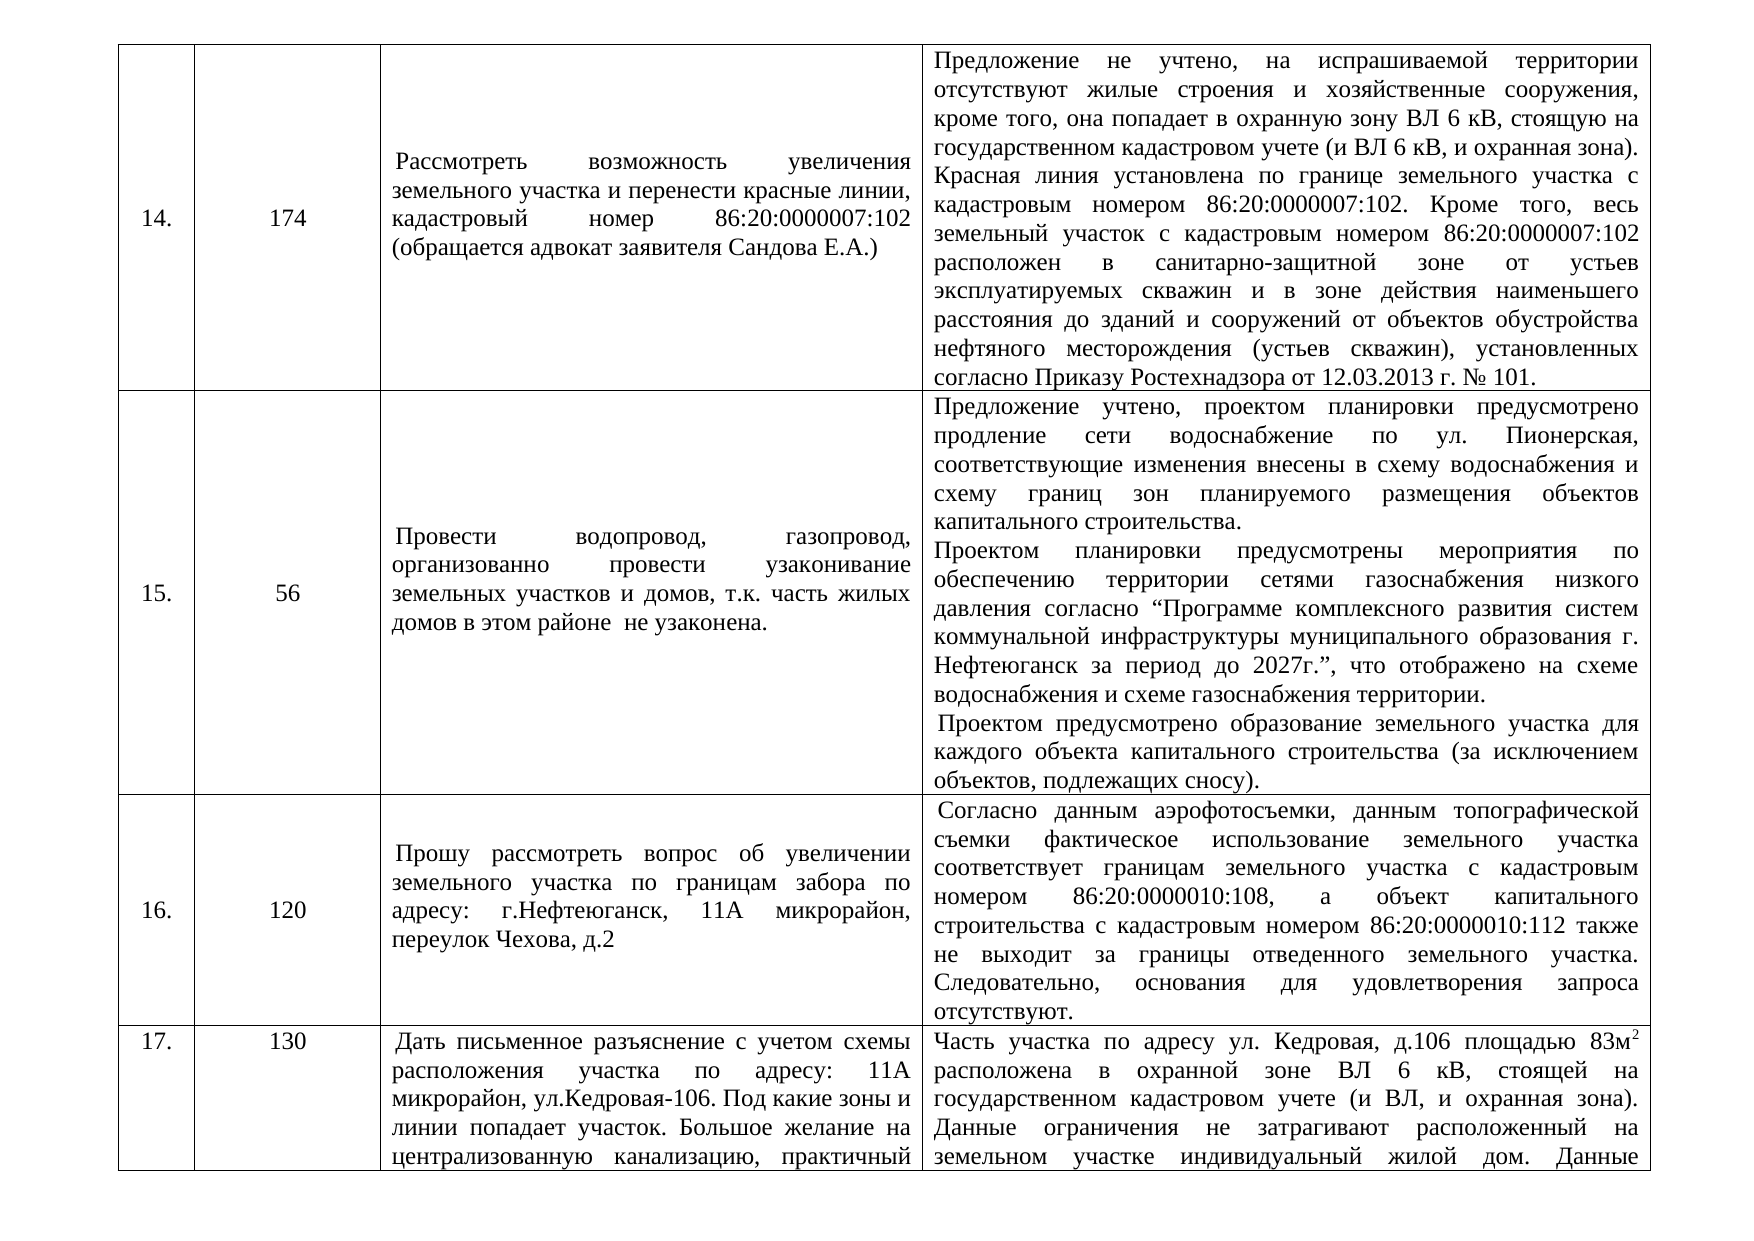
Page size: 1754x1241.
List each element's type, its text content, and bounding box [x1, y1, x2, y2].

table_cell 17. [119, 1026, 194, 1170]
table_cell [381, 1026, 922, 1170]
table_cell Предложение учтено, проектом планировки предусмотрено продление сети водоснабжение по ул. Пионерская, соответствующие изменения внесены в схему водоснабжения и схему границ зон планируемого размещения объектов капитального строительства. Проектом планировки предусмотрены мероприятия по обеспечению территории сетями газоснабжения низкого давления согласно “Программе комплексного развития систем коммунальной инфраструктуры муниципального образования г. Нефтеюганск за период до 2027г.”, что отображено на схеме водоснабжения и схеме газоснабжения территории. Проектом предусмотрено образование земельного участка для каждого объекта капитального строительства (за исключением объектов, подлежащих сносу). [923, 391, 1650, 794]
table_cell 15. [119, 391, 194, 794]
table_cell 120 [195, 795, 380, 1025]
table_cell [923, 1026, 1650, 1170]
table_cell Прошу рассмотреть вопрос об увеличении земельного участка по границам забора по адресу: г.Нефтеюганск, 11А микрорайон, переулок Чехова, д.2 [381, 795, 922, 1025]
table_cell 130 [195, 1026, 380, 1170]
table_cell 174 [195, 45, 380, 390]
table_cell Провести водопровод, газопровод, организованно провести узаконивание земельных участков и домов, т.к. часть жилых домов в этом районе не узаконена. [381, 391, 922, 794]
table_cell Согласно данным аэрофотосъемки, данным топографической съемки фактическое использование земельного участка соответствует границам земельного участка с кадастровым номером 86:20:0000010:108, а объект капитального строительства с кадастровым номером 86:20:0000010:112 также не выходит за границы отведенного земельного участка. Следовательно, основания для удовлетворения запроса отсутствуют. [923, 795, 1650, 1025]
table_cell 14. [119, 45, 194, 390]
table_cell Предложение не учтено, на испрашиваемой территории отсутствуют жилые строения и хозяйственные сооружения, кроме того, она попадает в охранную зону ВЛ 6 кВ, стоящую на государственном кадастровом учете (и ВЛ 6 кВ, и охранная зона). Красная линия установлена по границе земельного участка с кадастровым номером 86:20:0000007:102. Кроме того, весь земельный участок с кадастровым номером 86:20:0000007:102 расположен в санитарно-защитной зоне от устьев эксплуатируемых скважин и в зоне действия наименьшего расстояния до зданий и сооружений от объектов обустройства нефтяного месторождения (устьев скважин), установленных согласно Приказу Ростехнадзора от 12.03.2013 г. № 101. [923, 45, 1650, 390]
table_cell 56 [195, 391, 380, 794]
table_cell 16. [119, 795, 194, 1025]
table_cell Рассмотреть возможность увеличения земельного участка и перенести красные линии, кадастровый номер 86:20:0000007:102 (обращается адвокат заявителя Сандова Е.А.) [381, 45, 922, 390]
